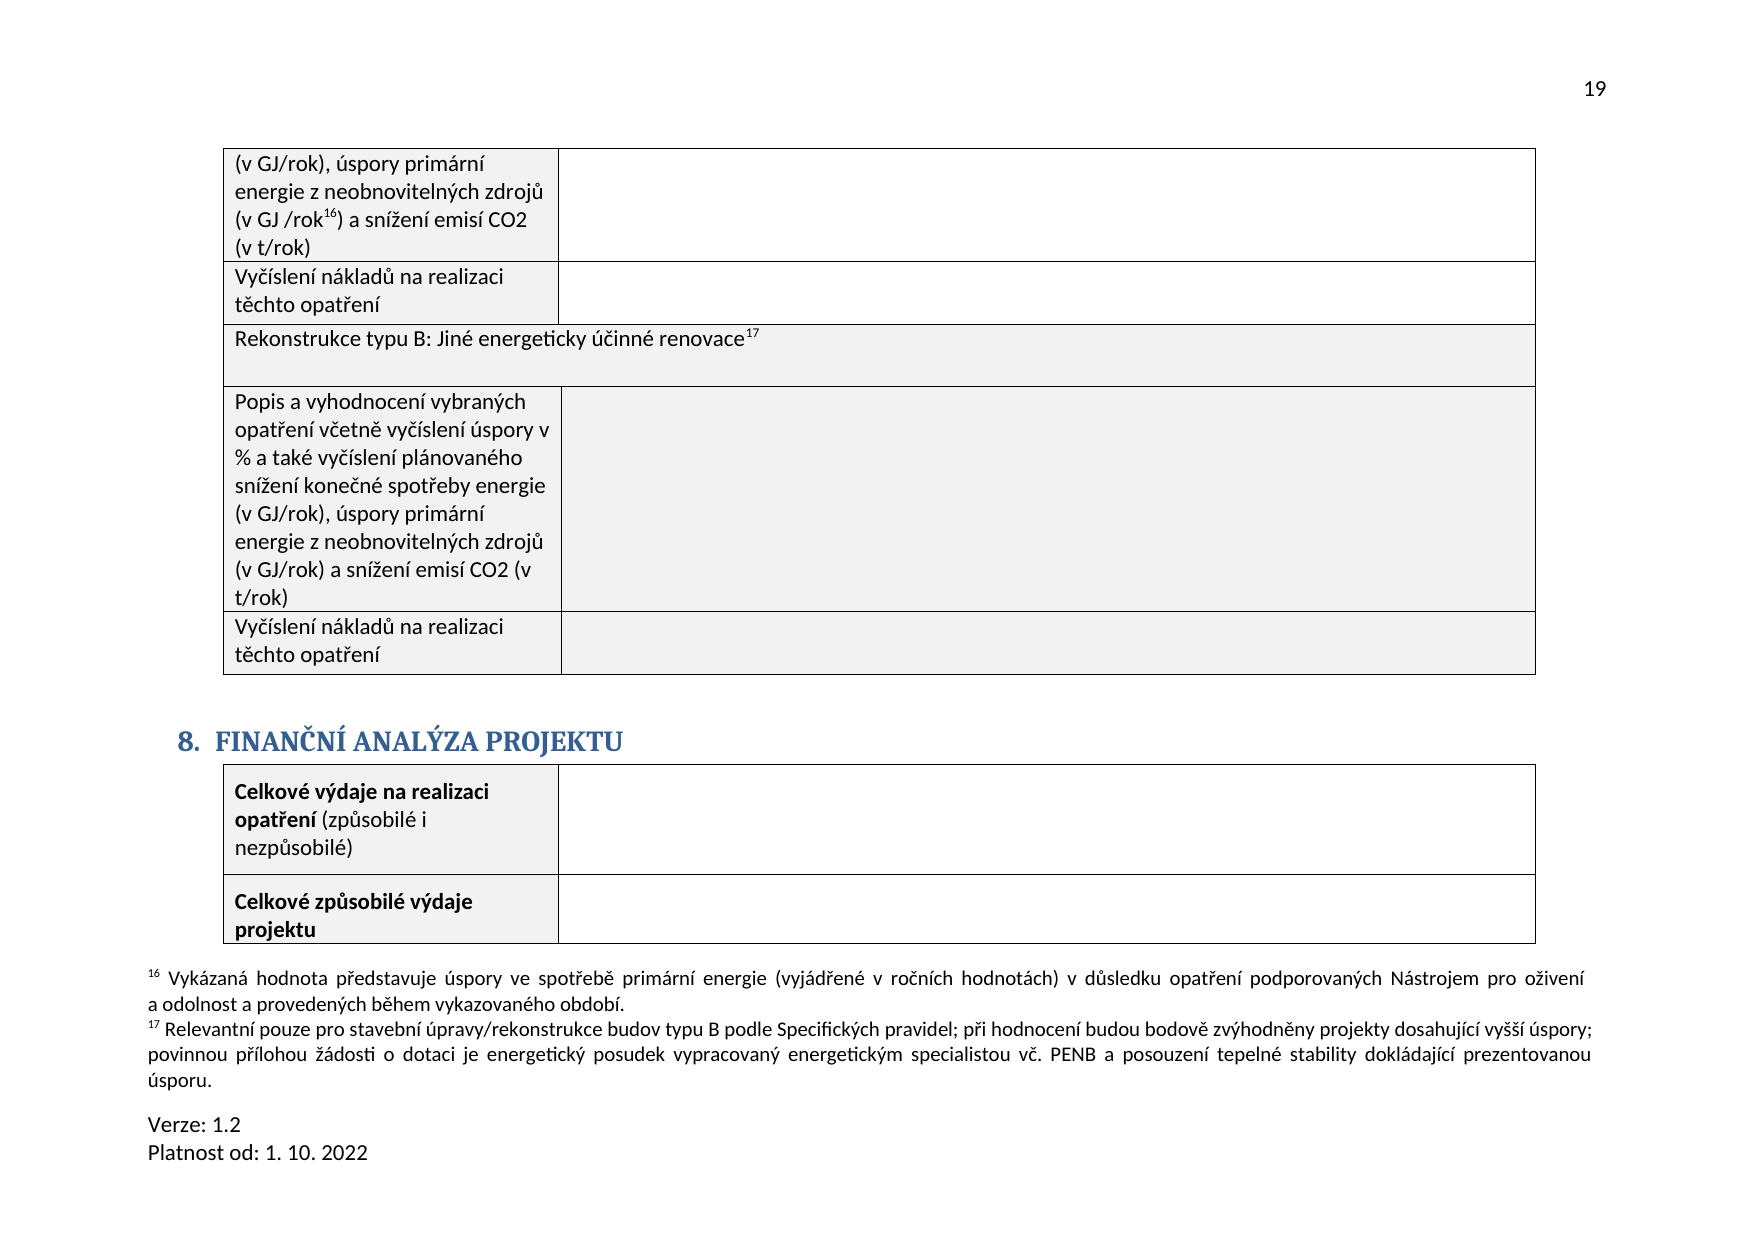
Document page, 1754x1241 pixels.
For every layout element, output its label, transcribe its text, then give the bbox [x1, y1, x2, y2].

table_cell [562, 612, 1535, 674]
table_cell Rekonstrukce typu B: Jiné energeticky účinné renovace [224, 325, 1535, 386]
table_header Celkové výdaje na realizaci opatření (způsobilé i nezpůsobilé) [224, 765, 558, 873]
table_cell [559, 149, 1535, 261]
subtitle FINANČNÍ ANALÝZA PROJEKTU [177, 725, 1606, 758]
table_cell Vyčíslení nákladů na realizaci těchto opatření [224, 262, 558, 323]
table_cell Celkové způsobilé výdaje projektu [224, 875, 558, 943]
table_cell [559, 875, 1535, 943]
table_cell [562, 387, 1535, 611]
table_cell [224, 149, 558, 261]
table_cell Vyčíslení nákladů na realizaci těchto opatření [224, 612, 561, 674]
table_cell [559, 262, 1535, 323]
table_header [559, 765, 1535, 873]
